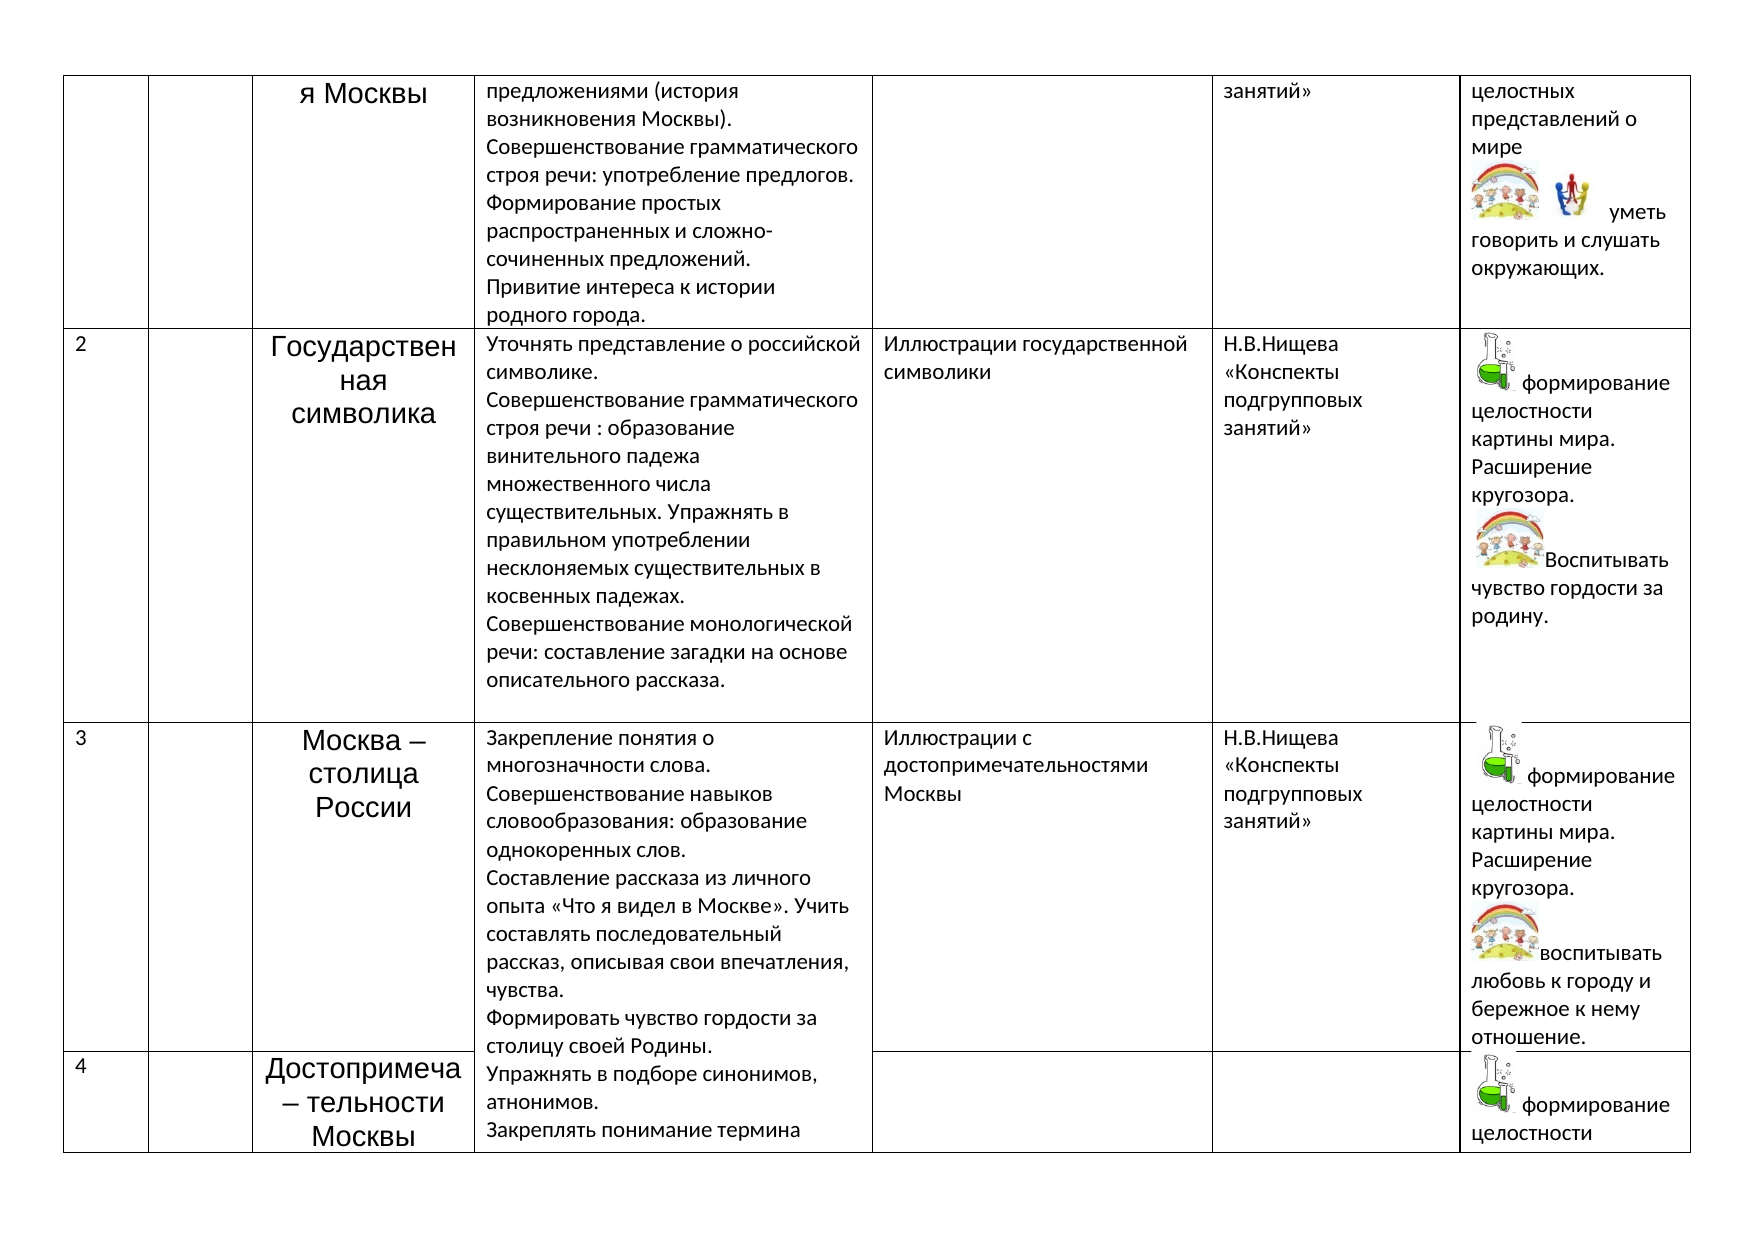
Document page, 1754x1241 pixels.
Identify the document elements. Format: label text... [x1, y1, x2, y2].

table_cell 3 [64, 723, 148, 1051]
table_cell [475, 76, 872, 328]
table_cell Государственная символика [253, 329, 474, 722]
table_cell Иллюстрации государственной символики [873, 329, 1212, 722]
table_cell формирование целостности картины мира. Расширение кругозора. воспитывать любовь к городу и бережное к нему отношение. [1461, 723, 1690, 1051]
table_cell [253, 76, 474, 328]
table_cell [1461, 1052, 1690, 1152]
picture [1471, 329, 1517, 391]
table_cell 1 [64, 76, 148, 328]
table_cell Закрепление понятия о многозначности слова. Совершенствование навыков словообразования: образование однокоренных слов. Составление рассказа из личного опыта «Что я видел в Москве». Учить составлять последовательный рассказ, описывая свои впечатления, чувства. Формировать чувство гордости за столицу своей Родины. Упражнять в подборе синонимов, атнонимов. Закреплять понимание термина слово, учить выделять слово из предложения, определять его место. Закреплять представления о столице России. Учить составлять последовательный рассказ-описание по сюжетной картинке, открытке. Продолжать упражнять в подборе антонимов. Формировать основы гражданских чувств. Развивать моторику и координацию движений в процессе пальчиковой гимнастики. [475, 723, 872, 1152]
table_cell [149, 76, 252, 328]
table_cell [1213, 1052, 1459, 1152]
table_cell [873, 76, 1212, 328]
table_cell Н.В.Нищева «Конспекты подгрупповых занятий» [1213, 723, 1459, 1051]
table_cell 4 [64, 1052, 148, 1152]
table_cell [1213, 76, 1459, 328]
table_cell [149, 723, 252, 1051]
table_cell Н.В.Нищева «Конспекты подгрупповых занятий» [1213, 329, 1459, 722]
picture [1471, 160, 1604, 220]
table_cell [873, 1052, 1212, 1152]
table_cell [1461, 76, 1690, 328]
picture [1476, 508, 1545, 568]
table_cell Москва – столица России [253, 723, 474, 1051]
table_cell 2 [64, 329, 148, 722]
table_cell формирование целостности картины мира. Расширение кругозора. Воспитывать чувство гордости за родину. [1461, 329, 1690, 722]
picture [1471, 1051, 1517, 1113]
picture [1476, 722, 1522, 784]
picture [1471, 901, 1540, 961]
table_cell Уточнять представление о российской символике. Совершенствование грамматического строя речи : образование винительного падежа множественного числа существительных. Упражнять в правильном употреблении несклоняемых существительных в косвенных падежах. Совершенствование монологической речи: составление загадки на основе описательного рассказа. [475, 329, 872, 722]
table_cell [149, 329, 252, 722]
table_cell Иллюстрации с достопримечательностями Москвы [873, 723, 1212, 1051]
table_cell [253, 1052, 474, 1152]
table_cell [149, 1052, 252, 1152]
